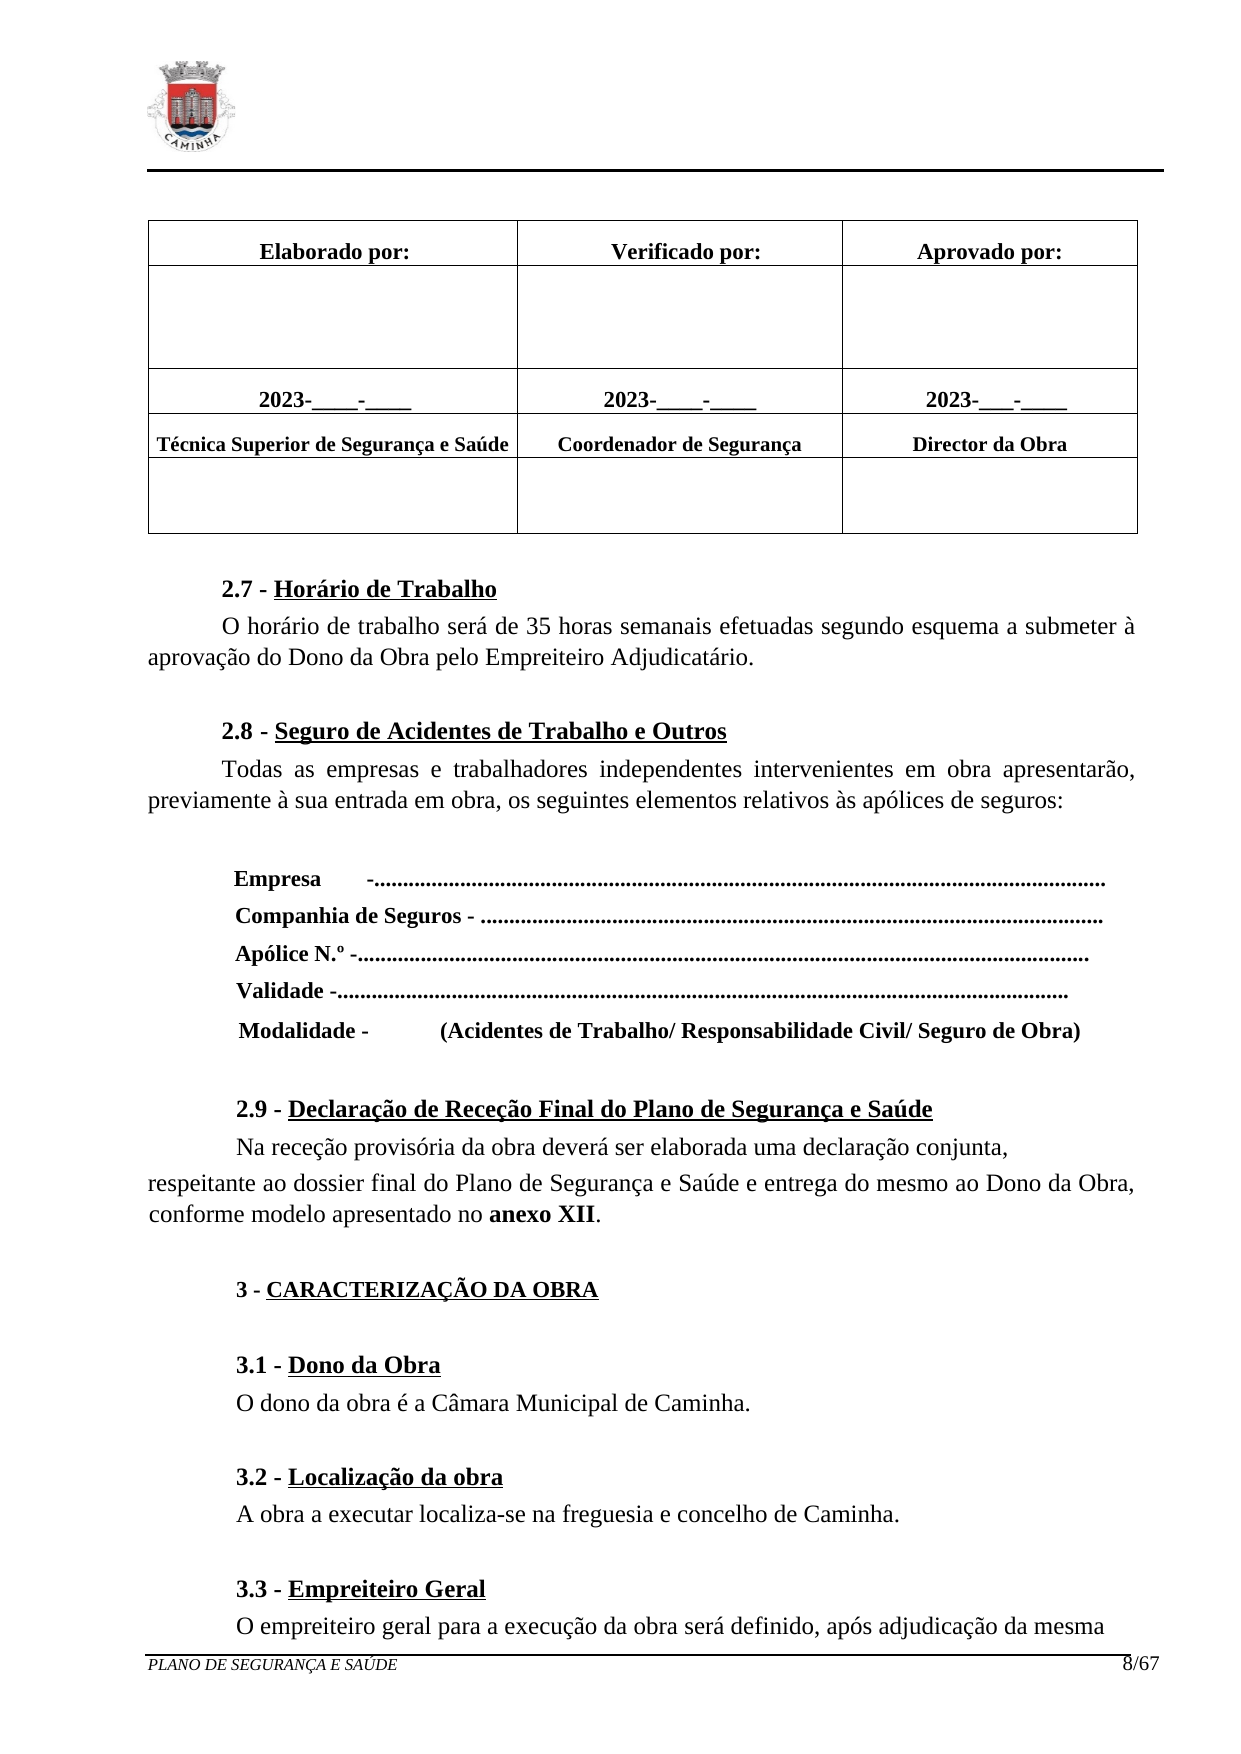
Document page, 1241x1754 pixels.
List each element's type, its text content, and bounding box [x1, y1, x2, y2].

table_cell 2023-____-____ [518, 369, 842, 413]
table_cell [843, 266, 1137, 368]
table_cell [518, 458, 842, 533]
table_cell [843, 458, 1137, 533]
text respeitante ao dossier final do Plano de Segurança e Saúde e entrega do mesmo ao Dono da Obra, conforme modelo apresentado no anexo XII. [148, 1168, 1137, 1228]
text A obra a executar localiza-se na freguesia e concelho de Caminha. [236, 1499, 1137, 1528]
table_header Elaborado por: [149, 221, 517, 265]
table_cell 2023-____-____ [149, 369, 517, 413]
table_cell Coordenador de Segurança [518, 414, 842, 457]
table_cell [149, 458, 517, 533]
table_cell [149, 266, 517, 368]
text Todas as empresas e trabalhadores independentes intervenientes em obra apresentarão, previamente à sua entrada em obra, os seguintes elementos relativos às apólices de seguros: [148, 754, 1137, 813]
table_header Verificado por: [518, 221, 842, 265]
subtitle 2.8 - Seguro de Acidentes de Trabalho e Outros [221, 716, 1160, 745]
picture [147, 61, 236, 152]
text Companhia de Seguros - ............................................................................................................. [235, 902, 1160, 929]
table_cell 2023-___-____ [843, 369, 1137, 413]
subtitle 3.3 - Empreiteiro Geral [236, 1574, 1160, 1602]
text O horário de trabalho será de 35 horas semanais efetuadas segundo esquema a submeter à aprovação do Dono da Obra pelo Empreiteiro Adjudicatário. [148, 611, 1137, 671]
text O dono da obra é a Câmara Municipal de Caminha. [236, 1388, 1137, 1417]
subtitle 2.7 - Horário de Trabalho [221, 574, 1160, 603]
text Na receção provisória da obra deverá ser elaborada uma declaração conjunta, [236, 1132, 1137, 1161]
table_cell Director da Obra [843, 414, 1137, 457]
table_header Aprovado por: [843, 221, 1137, 265]
subtitle 2.9 - Declaração de Receção Final do Plano de Segurança e Saúde [236, 1094, 1160, 1123]
list - CARACTERIZAÇÃO DA OBRA [236, 1276, 1160, 1303]
text Modalidade - (Acidentes de Trabalho/ Responsabilidade Civil/ Seguro de Obra) [148, 1017, 1160, 1043]
text Empresa -................................................................................................................................ [148, 864, 1160, 891]
text 3.2 - Localização da obra [236, 1462, 1160, 1491]
text O empreiteiro geral para a execução da obra será definido, após adjudicação da mesma [236, 1611, 1137, 1640]
table_cell Técnica Superior de Segurança e Saúde [149, 414, 517, 457]
text 3.1 - Dono da Obra [236, 1351, 1160, 1379]
table_cell [518, 266, 842, 368]
text Apólice N.º -................................................................................................................................ Validade -................................................................................................................................ [235, 940, 1160, 1003]
